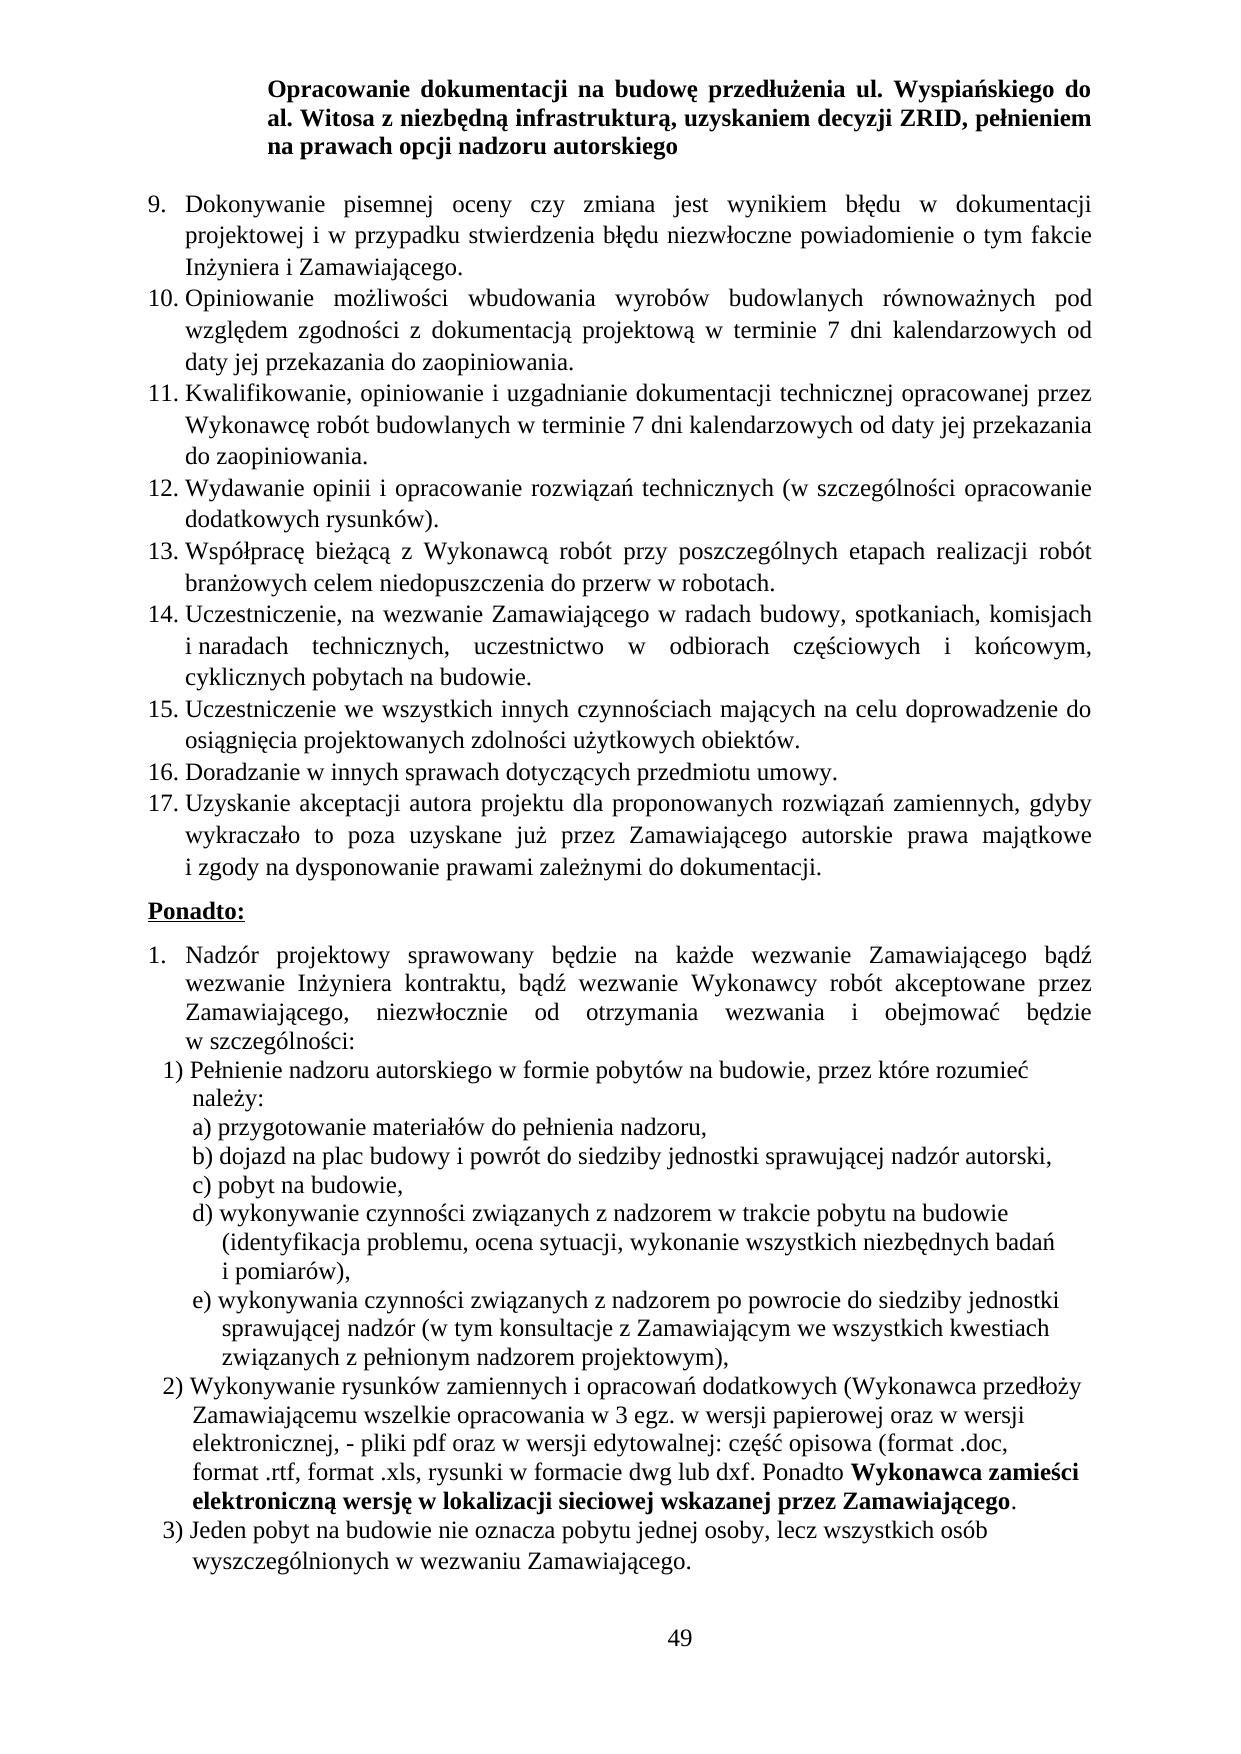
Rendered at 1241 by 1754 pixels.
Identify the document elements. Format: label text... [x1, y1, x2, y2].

list Uczestniczenie, na wezwanie Zamawiającego w radach budowy, spotkaniach, komisjach i naradach technicznych, uczestnictwo w odbiorach częściowych i końcowym, cyklicznych pobytach na budowie. [148, 599, 1092, 691]
list Nadzór projektowy sprawowany będzie na każde wezwanie Zamawiającego bądź wezwanie Inżyniera kontraktu, bądź wezwanie Wykonawcy robót akceptowane przez Zamawiającego, niezwłocznie od otrzymania wezwania i obejmować będzie w szczególności: [148, 940, 1092, 1055]
text b) dojazd na plac budowy i powrót do siedziby jednostki sprawującej nadzór autorski, [192, 1141, 1092, 1170]
list Doradzanie w innych sprawach dotyczących przedmiotu umowy. [148, 757, 1092, 786]
list Współpracę bieżącą z Wykonawcą robót przy poszczególnych etapach realizacji robót branżowych celem niedopuszczenia do przerw w robotach. [148, 536, 1092, 596]
list Uzyskanie akceptacji autora projektu dla proponowanych rozwiązań zamiennych, gdyby wykraczało to poza uzyskane już przez Zamawiającego autorskie prawa majątkowe i zgody na dysponowanie prawami zależnymi do dokumentacji. [148, 788, 1092, 880]
text Ponadto: [148, 896, 1092, 924]
list Kwalifikowanie, opiniowanie i uzgadnianie dokumentacji technicznej opracowanej przez Wykonawcę robót budowlanych w terminie 7 dni kalendarzowych od daty jej przekazania do zaopiniowania. [148, 378, 1092, 470]
list Dokonywanie pisemnej oceny czy zmiana jest wynikiem błędu w dokumentacji projektowej i w przypadku stwierdzenia błędu niezwłoczne powiadomienie o tym fakcie Inżyniera i Zamawiającego. [148, 189, 1092, 281]
text 3) Jeden pobyt na budowie nie oznacza pobytu jednej osoby, lecz wszystkich osób wyszczególnionych w wezwaniu Zamawiającego. [162, 1515, 1092, 1575]
text a) przygotowanie materiałów do pełnienia nadzoru, [192, 1112, 1092, 1141]
list Uczestniczenie we wszystkich innych czynnościach mających na celu doprowadzenie do osiągnięcia projektowanych zdolności użytkowych obiektów. [148, 694, 1092, 754]
text c) pobyt na budowie, [192, 1170, 1092, 1198]
text e) wykonywania czynności związanych z nadzorem po powrocie do siedziby jednostki sprawującej nadzór (w tym konsultacje z Zamawiającym we wszystkich kwestiach związanych z pełnionym nadzorem projektowym), [192, 1285, 1092, 1371]
text 1) Pełnienie nadzoru autorskiego w formie pobytów na budowie, przez które rozumieć należy: [162, 1055, 1092, 1112]
text 2) Wykonywanie rysunków zamiennych i opracowań dodatkowych (Wykonawca przedłoży Zamawiającemu wszelkie opracowania w 3 egz. w wersji papierowej oraz w wersji elektronicznej, - pliki pdf oraz w wersji edytowalnej: część opisowa (format .doc, format .rtf, format .xls, rysunki w formacie dwg lub dxf. Ponadto Wykonawca zamieści elektroniczną wersję w lokalizacji sieciowej wskazanej przez Zamawiającego. [162, 1371, 1092, 1515]
text d) wykonywanie czynności związanych z nadzorem w trakcie pobytu na budowie (identyfikacja problemu, ocena sytuacji, wykonanie wszystkich niezbędnych badań i pomiarów), [192, 1198, 1092, 1285]
list Wydawanie opinii i opracowanie rozwiązań technicznych (w szczególności opracowanie dodatkowych rysunków). [148, 473, 1092, 533]
list Opiniowanie możliwości wbudowania wyrobów budowlanych równoważnych pod względem zgodności z dokumentacją projektową w terminie 7 dni kalendarzowych od daty jej przekazania do zaopiniowania. [148, 283, 1092, 375]
